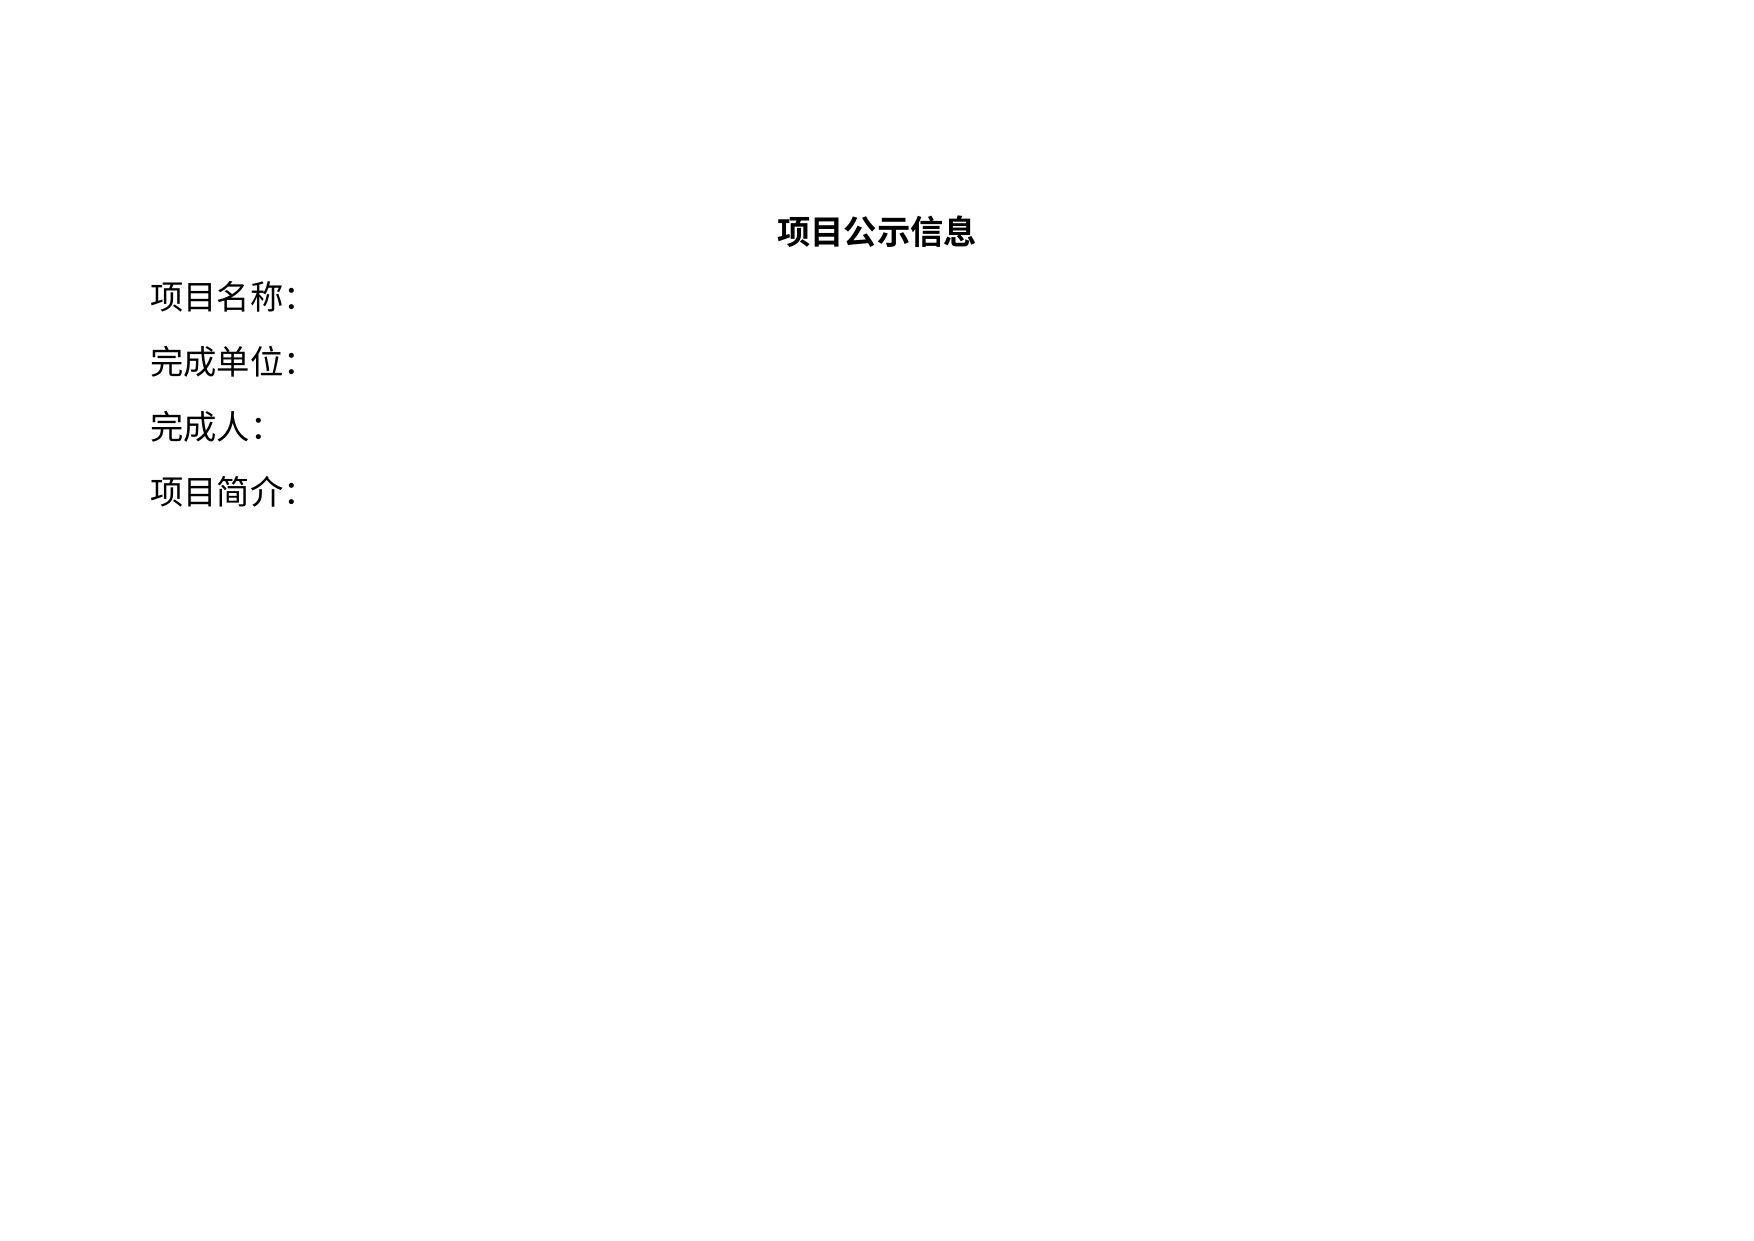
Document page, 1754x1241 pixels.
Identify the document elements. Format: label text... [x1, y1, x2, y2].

text 项目公示信息 [150, 198, 1604, 263]
text 项目名称： [150, 263, 1604, 328]
text 完成人： [150, 393, 1604, 458]
text 完成单位： [150, 328, 1604, 393]
text 项目简介： [150, 458, 1604, 523]
